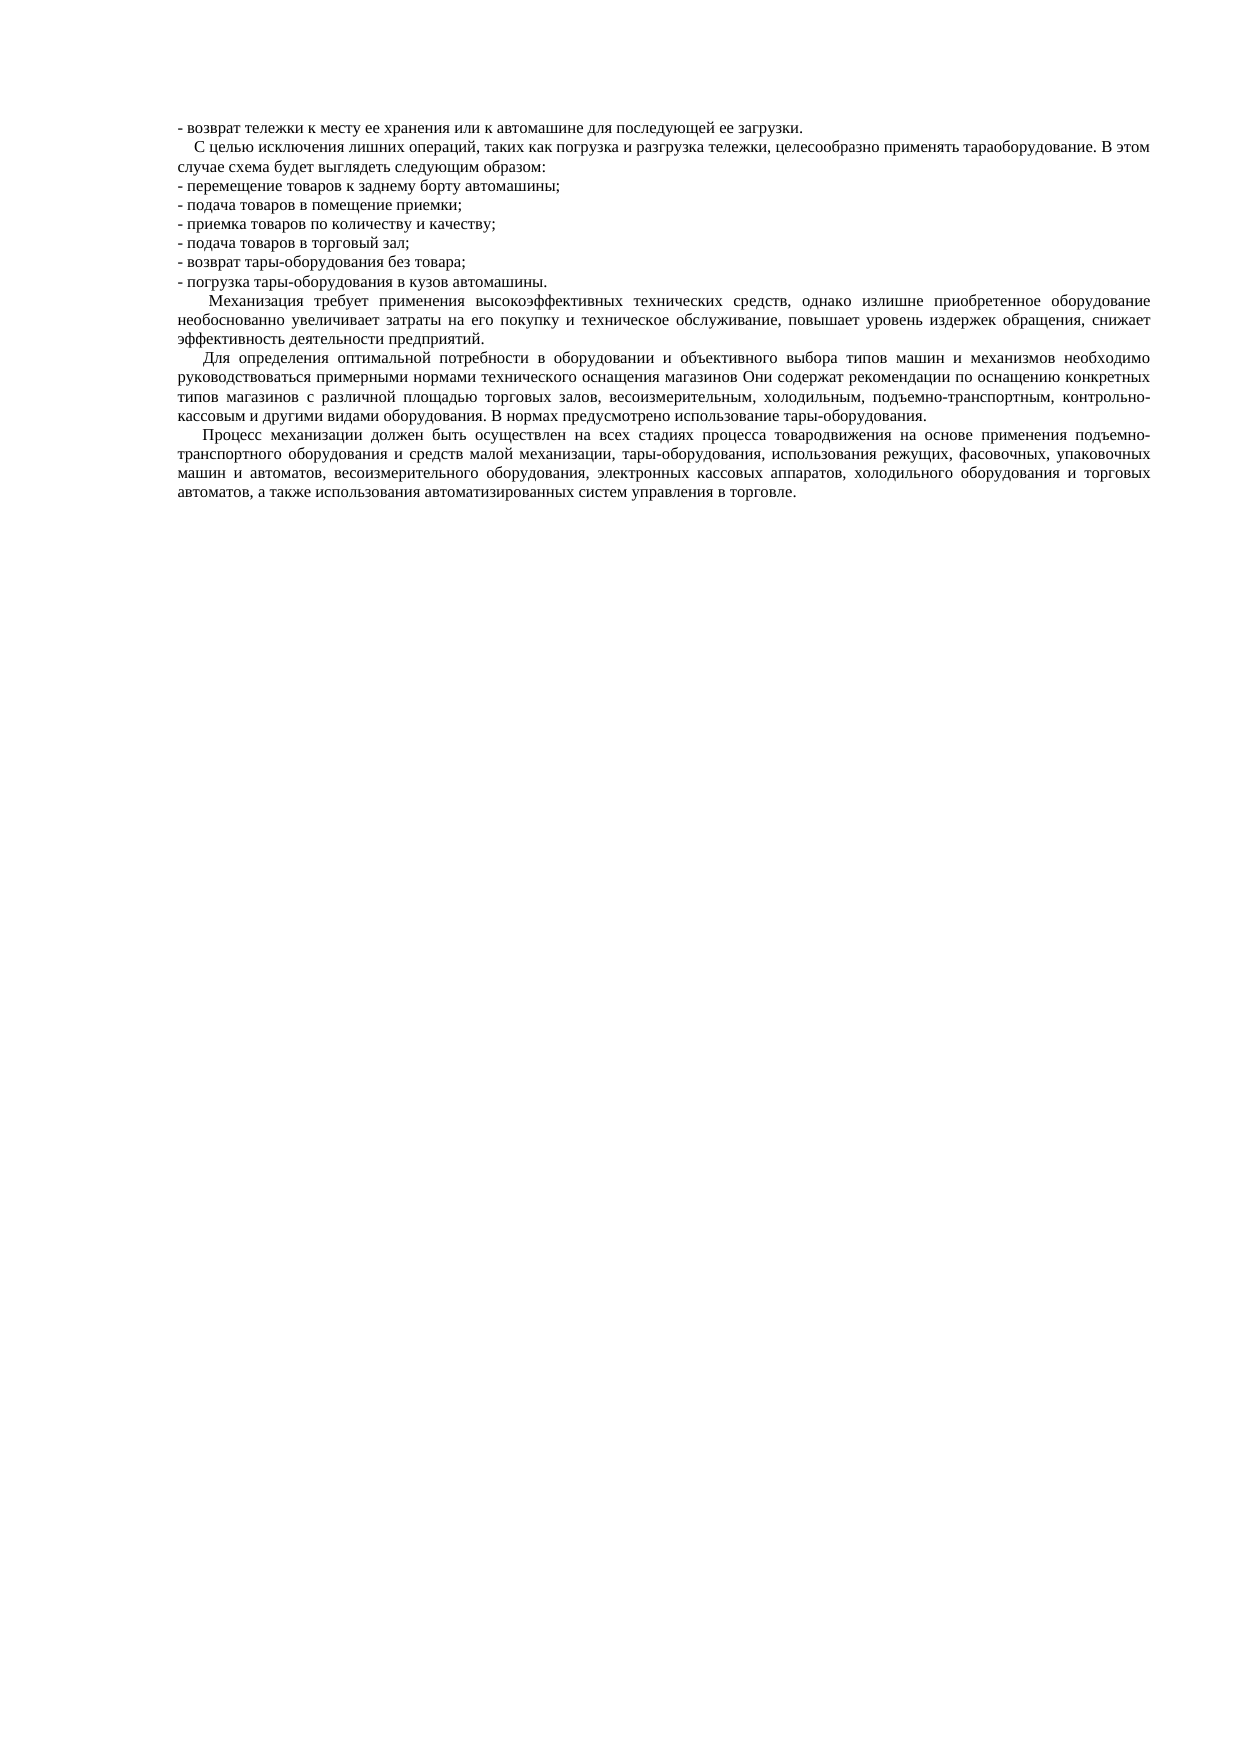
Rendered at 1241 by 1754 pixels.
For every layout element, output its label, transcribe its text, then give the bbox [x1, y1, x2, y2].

text С целью исключения лишних операций, таких как погрузка и разгрузка тележки, целесообразно применять тараоборудование. В этом случае схема будет выглядеть следующим образом: [177, 137, 1152, 176]
text - погрузка тары-оборудования в кузов автомашины. [177, 271, 1152, 291]
text Механизация требует применения высокоэффективных технических средств, однако излишне приобретенное оборудование необоснованно увеличивает затраты на его покупку и техническое обслуживание, повышает уровень издержек обращения, снижает эффективность деятельности предприятий. [177, 291, 1152, 348]
text - приемка товаров по количеству и качеству; [177, 214, 1152, 233]
text - перемещение товаров к заднему борту автомашины; [177, 176, 1152, 195]
text - возврат тележки к месту ее хранения или к автомашине для последующей ее загрузки. [177, 118, 1152, 137]
text Для определения оптимальной потребности в оборудовании и объективного выбора типов машин и механизмов необходимо руководствоваться примерными нормами технического оснащения магазинов Они содержат рекомендации по оснащению конкретных типов магазинов с различной площадью торговых залов, весоизмерительным, холодильным, подъемно-транспортным, контрольно-кассовым и другими видами оборудования. В нормах предусмотрено использование тары-оборудования. [177, 348, 1152, 425]
text - возврат тары-оборудования без товара; [177, 252, 1152, 271]
text - подача товаров в торговый зал; [177, 233, 1152, 252]
text Процесс механизации должен быть осуществлен на всех стадиях процесса товародвижения на основе применения подъемно-транспортного оборудования и средств малой механизации, тары-оборудования, использования режущих, фасовочных, упаковочных машин и автоматов, весоизмерительного оборудования, электронных кассовых аппаратов, холодильного оборудования и торговых автоматов, а также использования автоматизированных систем управления в торговле. [177, 425, 1152, 501]
text - подача товаров в помещение приемки; [177, 195, 1152, 214]
